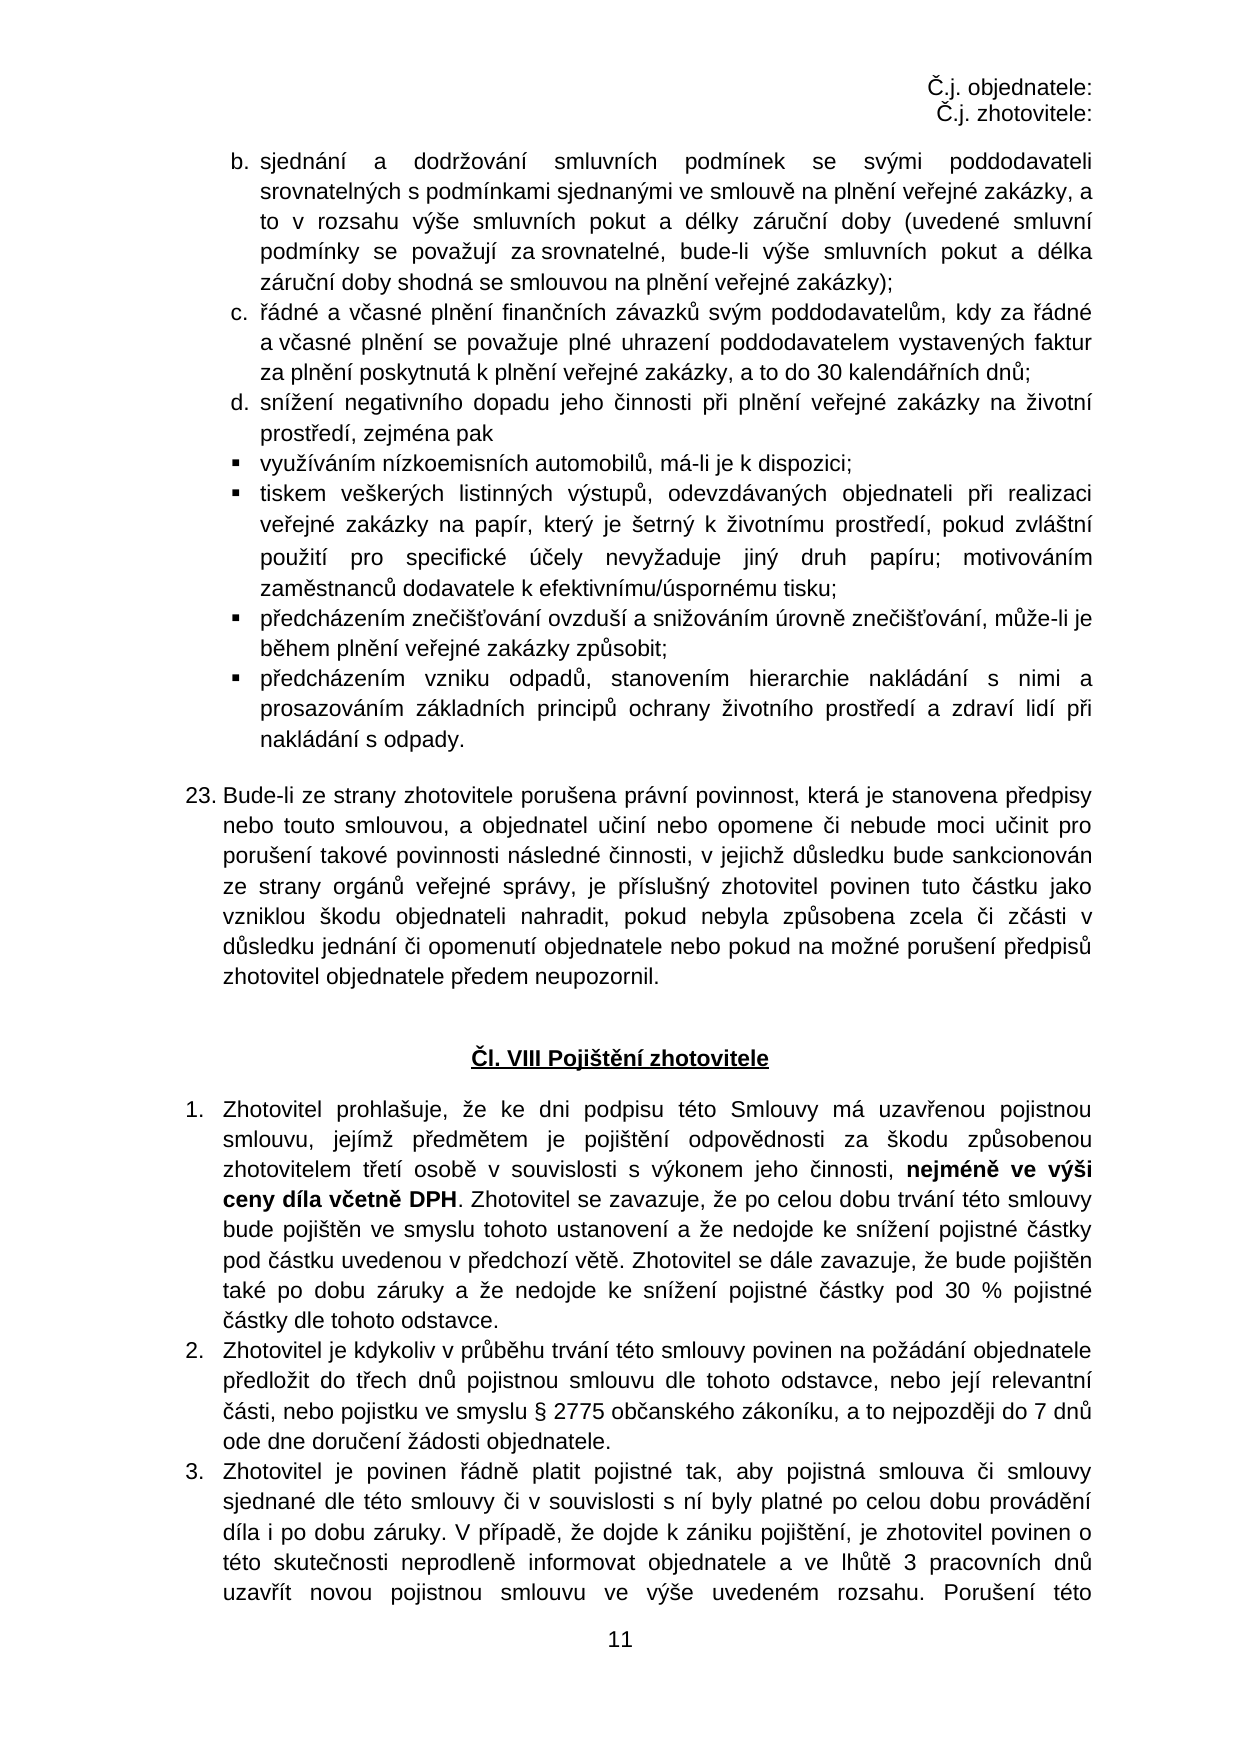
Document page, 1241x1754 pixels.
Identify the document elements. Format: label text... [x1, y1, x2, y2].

list Zhotovitel prohlašuje, že ke dni podpisu této Smlouvy má uzavřenou pojistnou smlouvu, jejímž předmětem je pojištění odpovědnosti za škodu způsobenou zhotovitelem třetí osobě v souvislosti s výkonem jeho činnosti, nejméně ve výši ceny díla včetně DPH. Zhotovitel se zavazuje, že po celou dobu trvání této smlouvy bude pojištěn ve smyslu tohoto ustanovení a že nedojde ke snížení pojistné částky pod částku uvedenou v předchozí větě. Zhotovitel se dále zavazuje, že bude pojištěn také po dobu záruky a že nedojde ke snížení pojistné částky pod 30 % pojistné částky dle tohoto odstavce. [185, 1096, 1093, 1333]
list snížení negativního dopadu jeho činnosti při plnění veřejné zakázky na životní prostředí, zejména pak [230, 389, 1093, 446]
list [185, 1458, 1093, 1605]
list předcházením znečišťování ovzduší a snižováním úrovně znečišťování, může-li je během plnění veřejné zakázky způsobit; [230, 605, 1093, 661]
list sjednání a dodržování smluvních podmínek se svými poddodavateli srovnatelných s podmínkami sjednanými ve smlouvě na plnění veřejné zakázky, a to v rozsahu výše smluvních pokut a délky záruční doby (uvedené smluvní podmínky se považují za srovnatelné, bude-li výše smluvních pokut a délka záruční doby shodná se smlouvou na plnění veřejné zakázky); [230, 148, 1093, 295]
list předcházením vzniku odpadů, stanovením hierarchie nakládání s nimi a prosazováním základních principů ochrany životního prostředí a zdraví lidí při nakládání s odpady. [230, 665, 1093, 752]
list řádné a včasné plnění finančních závazků svým poddodavatelům, kdy za řádné a včasné plnění se považuje plné uhrazení poddodavatelem vystavených faktur za plnění poskytnutá k plnění veřejné zakázky, a to do 30 kalendářních dnů; [230, 299, 1093, 385]
list Bude-li ze strany zhotovitele porušena právní povinnost, která je stanovena předpisy nebo touto smlouvou, a objednatel učiní nebo opomene či nebude moci učinit pro porušení takové povinnosti následné činnosti, v jejichž důsledku bude sankcionován ze strany orgánů veřejné správy, je příslušný zhotovitel povinen tuto částku jako vzniklou škodu objednateli nahradit, pokud nebyla způsobena zcela či zčásti v důsledku jednání či opomenutí objednatele nebo pokud na možné porušení předpisů zhotovitel objednatele předem neupozornil. [185, 782, 1093, 990]
list tiskem veškerých listinných výstupů, odevzdávaných objednateli při realizaci veřejné zakázky na papír, který je šetrný k životnímu prostředí, pokud zvláštní použití pro specifické účely nevyžaduje jiný druh papíru; motivováním zaměstnanců dodavatele k efektivnímu/úspornému tisku; [230, 480, 1093, 601]
list Zhotovitel je kdykoliv v průběhu trvání této smlouvy povinen na požádání objednatele předložit do třech dnů pojistnou smlouvu dle tohoto odstavce, nebo její relevantní části, nebo pojistku ve smyslu § 2775 občanského zákoníku, a to nejpozději do 7 dnů ode dne doručení žádosti objednatele. [185, 1337, 1093, 1454]
list využíváním nízkoemisních automobilů, má-li je k dispozici; [230, 450, 1093, 476]
text Čl. VIII Pojištění zhotovitele [148, 1044, 1093, 1071]
